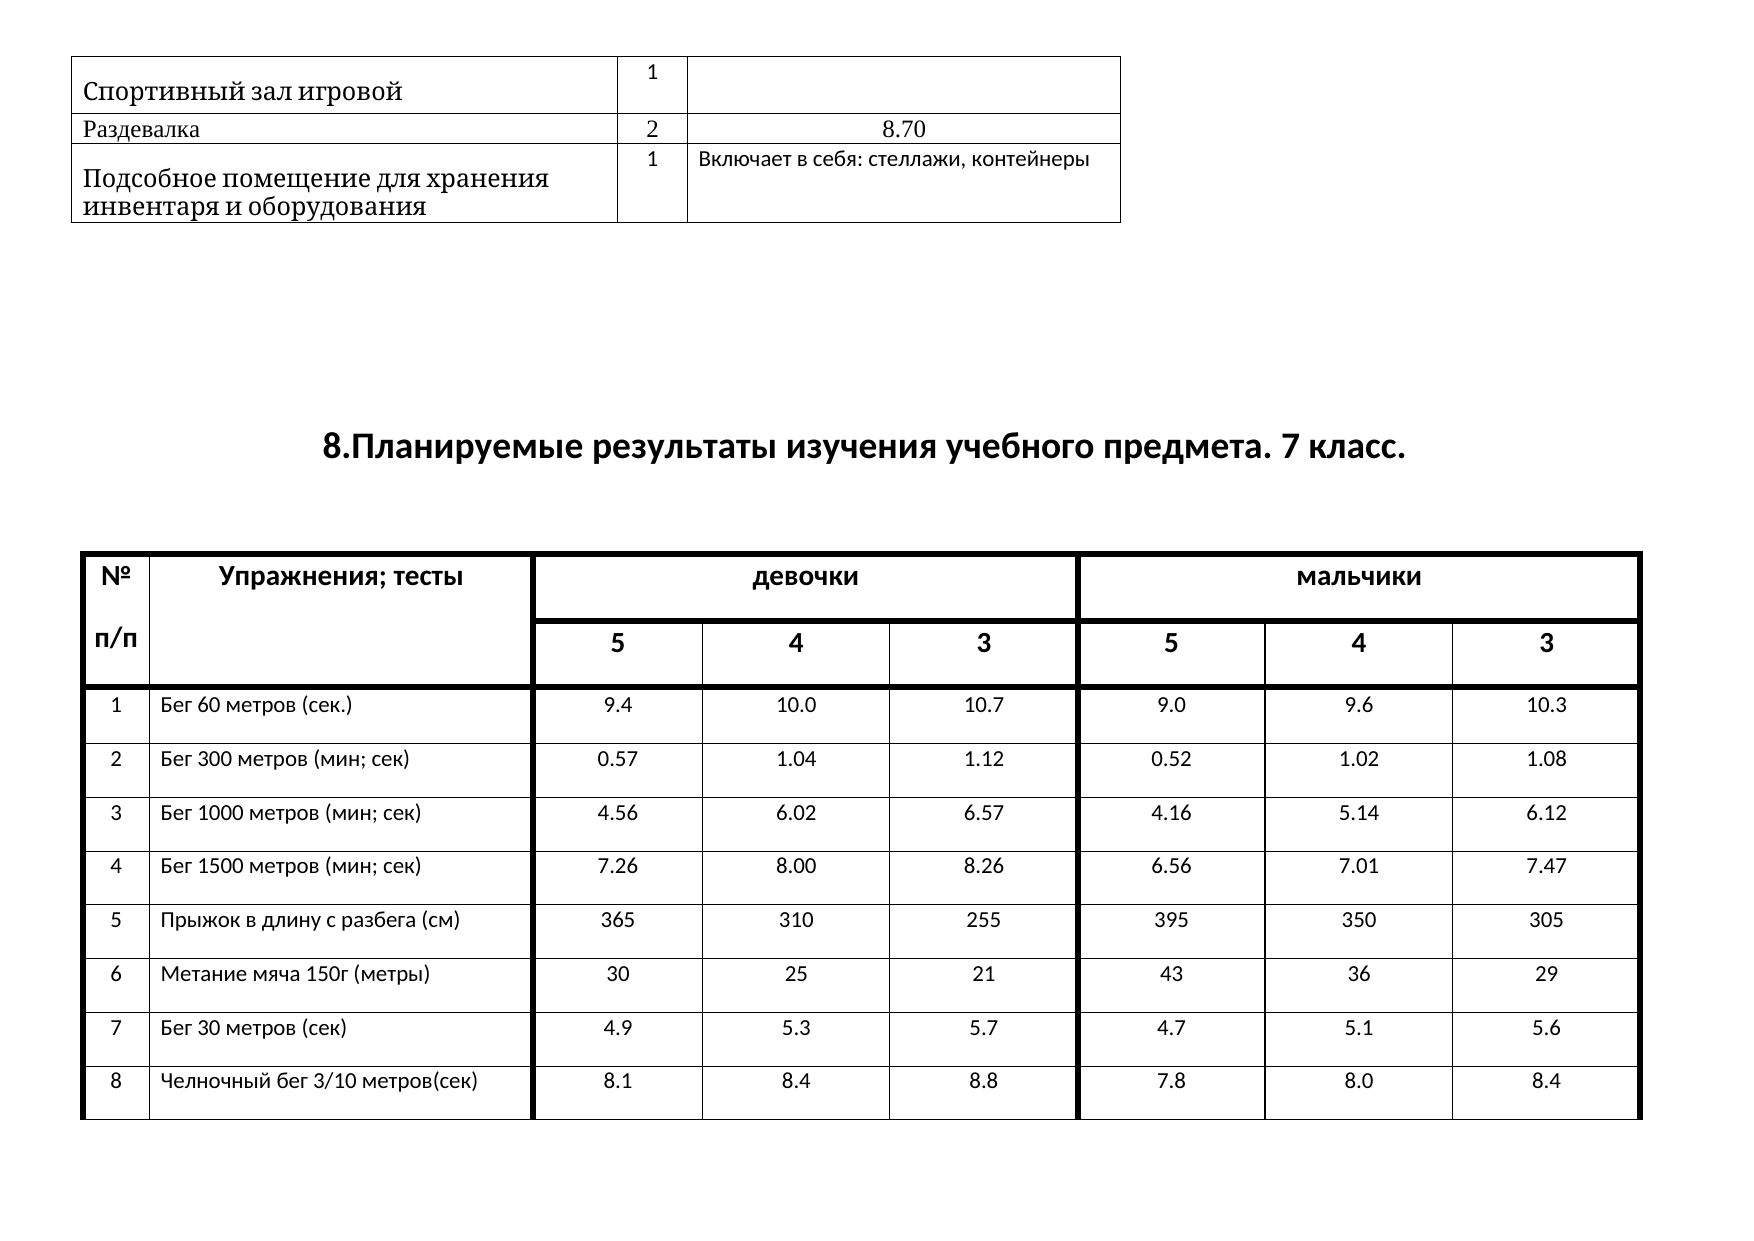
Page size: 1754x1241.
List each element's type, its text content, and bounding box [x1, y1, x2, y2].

table_cell 5.14 [1266, 798, 1452, 851]
table_cell 365 [536, 905, 702, 958]
table_cell 9.4 [536, 690, 702, 743]
table_cell 0.52 [1081, 744, 1264, 797]
table_cell 0.57 [536, 744, 702, 797]
table_cell 8.1 [536, 1067, 702, 1119]
table_cell 5.1 [1266, 1013, 1452, 1066]
table_cell Спортивный зал игровой [72, 57, 617, 113]
table_cell 5 [86, 905, 149, 958]
table_cell 1 [618, 144, 687, 222]
table_cell 9.0 [1081, 690, 1264, 743]
table_cell 1 [86, 690, 149, 743]
table_cell 36 [1266, 959, 1452, 1012]
table_cell 5 [536, 624, 702, 684]
table_cell 8.8 [890, 1067, 1075, 1119]
table_cell 7 [86, 1013, 149, 1066]
table_cell 4.9 [536, 1013, 702, 1066]
table_cell 1.12 [890, 744, 1075, 797]
table_cell 3 [1453, 624, 1637, 684]
table_cell 25 [703, 959, 889, 1012]
table_cell 5 [1081, 624, 1264, 684]
table_header № п/п [86, 557, 149, 684]
table_cell 6.02 [703, 798, 889, 851]
table_cell 4.56 [536, 798, 702, 851]
table_cell 10.7 [890, 690, 1075, 743]
table_cell Подсобное помещение для хранения инвентаря и оборудования [72, 144, 617, 222]
table_cell 7.26 [536, 852, 702, 904]
table_cell 30 [536, 959, 702, 1012]
table_cell 2 [86, 744, 149, 797]
table_cell 1.08 [1453, 744, 1637, 797]
table_cell 6.56 [1081, 852, 1264, 904]
table_cell 5.3 [703, 1013, 889, 1066]
table_cell 2 [618, 114, 687, 143]
table_cell 4 [703, 624, 889, 684]
table_cell Бег 1000 метров (мин; сек) [150, 798, 530, 851]
table_cell 350 [1266, 905, 1452, 958]
table_cell 8.70 [688, 114, 1120, 143]
table_cell 7.01 [1266, 852, 1452, 904]
table_cell 255 [890, 905, 1075, 958]
table_cell 43 [1081, 959, 1264, 1012]
table_cell 6 [86, 959, 149, 1012]
table_cell 1.02 [1266, 744, 1452, 797]
table_cell Прыжок в длину с разбега (см) [150, 905, 530, 958]
table_cell [688, 57, 1120, 113]
table_cell Метание мяча 150г (метры) [150, 959, 530, 1012]
table_cell 1.04 [703, 744, 889, 797]
table_cell 8.4 [1453, 1067, 1637, 1119]
table_cell 8.4 [703, 1067, 889, 1119]
table_cell 8 [86, 1067, 149, 1119]
table_cell 4 [1266, 624, 1452, 684]
table_cell 6.57 [890, 798, 1075, 851]
table_cell Бег 300 метров (мин; сек) [150, 744, 530, 797]
table_cell 8.00 [703, 852, 889, 904]
table_cell 10.0 [703, 690, 889, 743]
text 8.Планируемые результаты изучения учебного предмета. 7 класс. [94, 422, 1636, 467]
table_cell Бег 30 метров (сек) [150, 1013, 530, 1066]
table_cell 8.26 [890, 852, 1075, 904]
table_cell 4.16 [1081, 798, 1264, 851]
table_cell 395 [1081, 905, 1264, 958]
table_header девочки [536, 557, 1075, 617]
table_cell 3 [86, 798, 149, 851]
table_cell 10.3 [1453, 690, 1637, 743]
table_cell 29 [1453, 959, 1637, 1012]
table_cell 305 [1453, 905, 1637, 958]
table_cell 9.6 [1266, 690, 1452, 743]
table_cell 7.8 [1081, 1067, 1264, 1119]
table_cell 4.7 [1081, 1013, 1264, 1066]
table_cell Включает в себя: стеллажи, контейнеры [688, 144, 1120, 222]
table_cell 5.7 [890, 1013, 1075, 1066]
table_cell 6.12 [1453, 798, 1637, 851]
table_cell Бег 1500 метров (мин; сек) [150, 852, 530, 904]
table_cell Раздевалка [72, 114, 617, 143]
table_cell 8.0 [1266, 1067, 1452, 1119]
table_cell Челночный бег 3/10 метров(сек) [150, 1067, 530, 1119]
table_cell 3 [890, 624, 1075, 684]
table_cell Бег 60 метров (сек.) [150, 690, 530, 743]
table_header мальчики [1081, 557, 1637, 617]
table_cell 1 [618, 57, 687, 113]
table_header Упражнения; тесты [150, 557, 530, 684]
table_cell 7.47 [1453, 852, 1637, 904]
table_cell 21 [890, 959, 1075, 1012]
table_cell 5.6 [1453, 1013, 1637, 1066]
table_cell 4 [86, 852, 149, 904]
table_cell 310 [703, 905, 889, 958]
